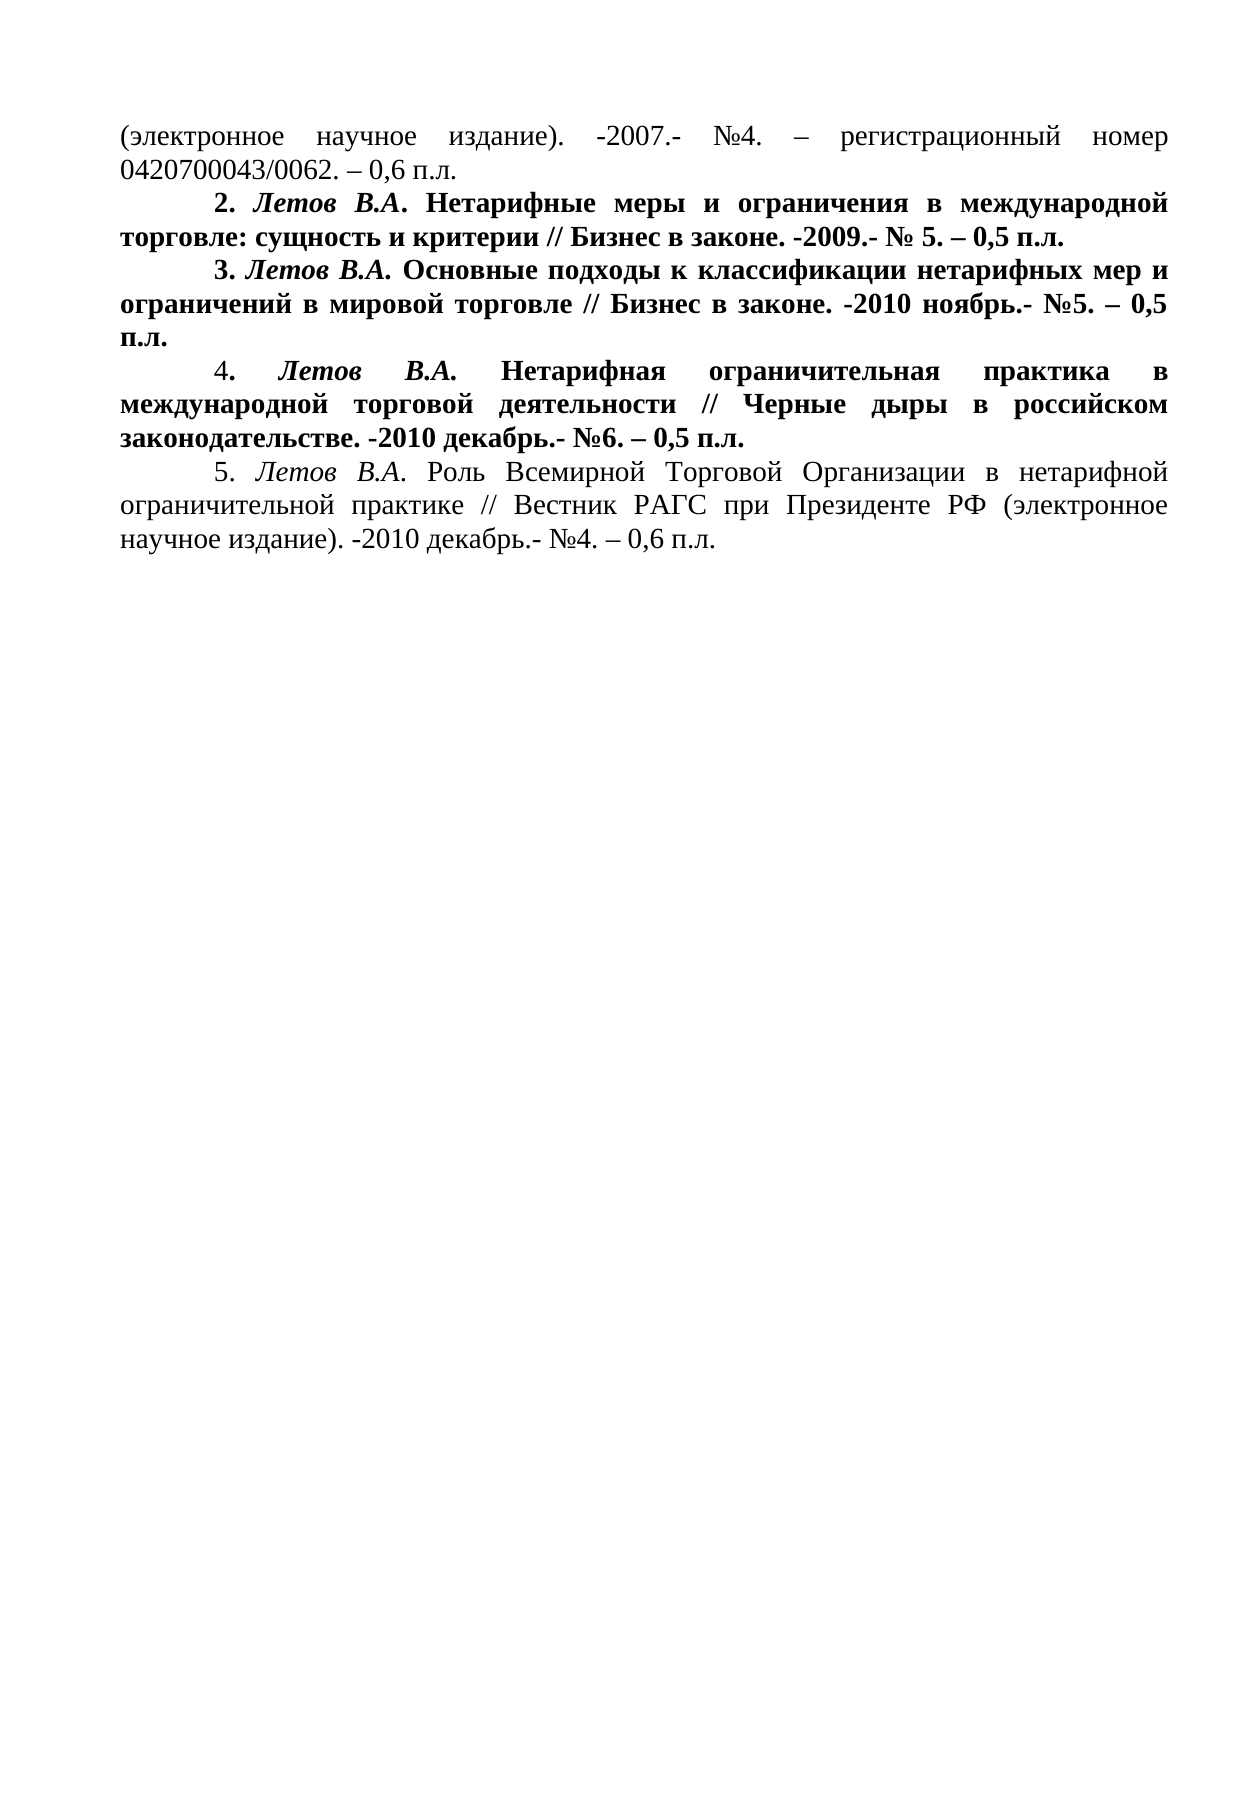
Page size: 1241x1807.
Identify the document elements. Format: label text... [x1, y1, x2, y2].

text 4. Летов В.А. Нетарифная ограничительная практика в международной торговой деятельности // Черные дыры в российском законодательстве. -2010 декабрь.- №6. – 0,5 п.л. [120, 353, 1169, 454]
text 3. Летов В.А. Основные подходы к классификации нетарифных мер и ограничений в мировой торговле // Бизнес в законе. -2010 ноябрь.- №5. – 0,5 п.л. [120, 252, 1169, 353]
text 5. Летов В.А. Роль Всемирной Торговой Организации в нетарифной ограничительной практике // Вестник РАГС при Президенте РФ (электронное научное издание). -2010 декабрь.- №4. – 0,6 п.л. [120, 454, 1169, 554]
text 2. Летов В.А. Нетарифные меры и ограничения в международной торговле: сущность и критерии // Бизнес в законе. -2009.- № 5. – 0,5 п.л. [120, 185, 1169, 252]
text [120, 118, 1169, 185]
